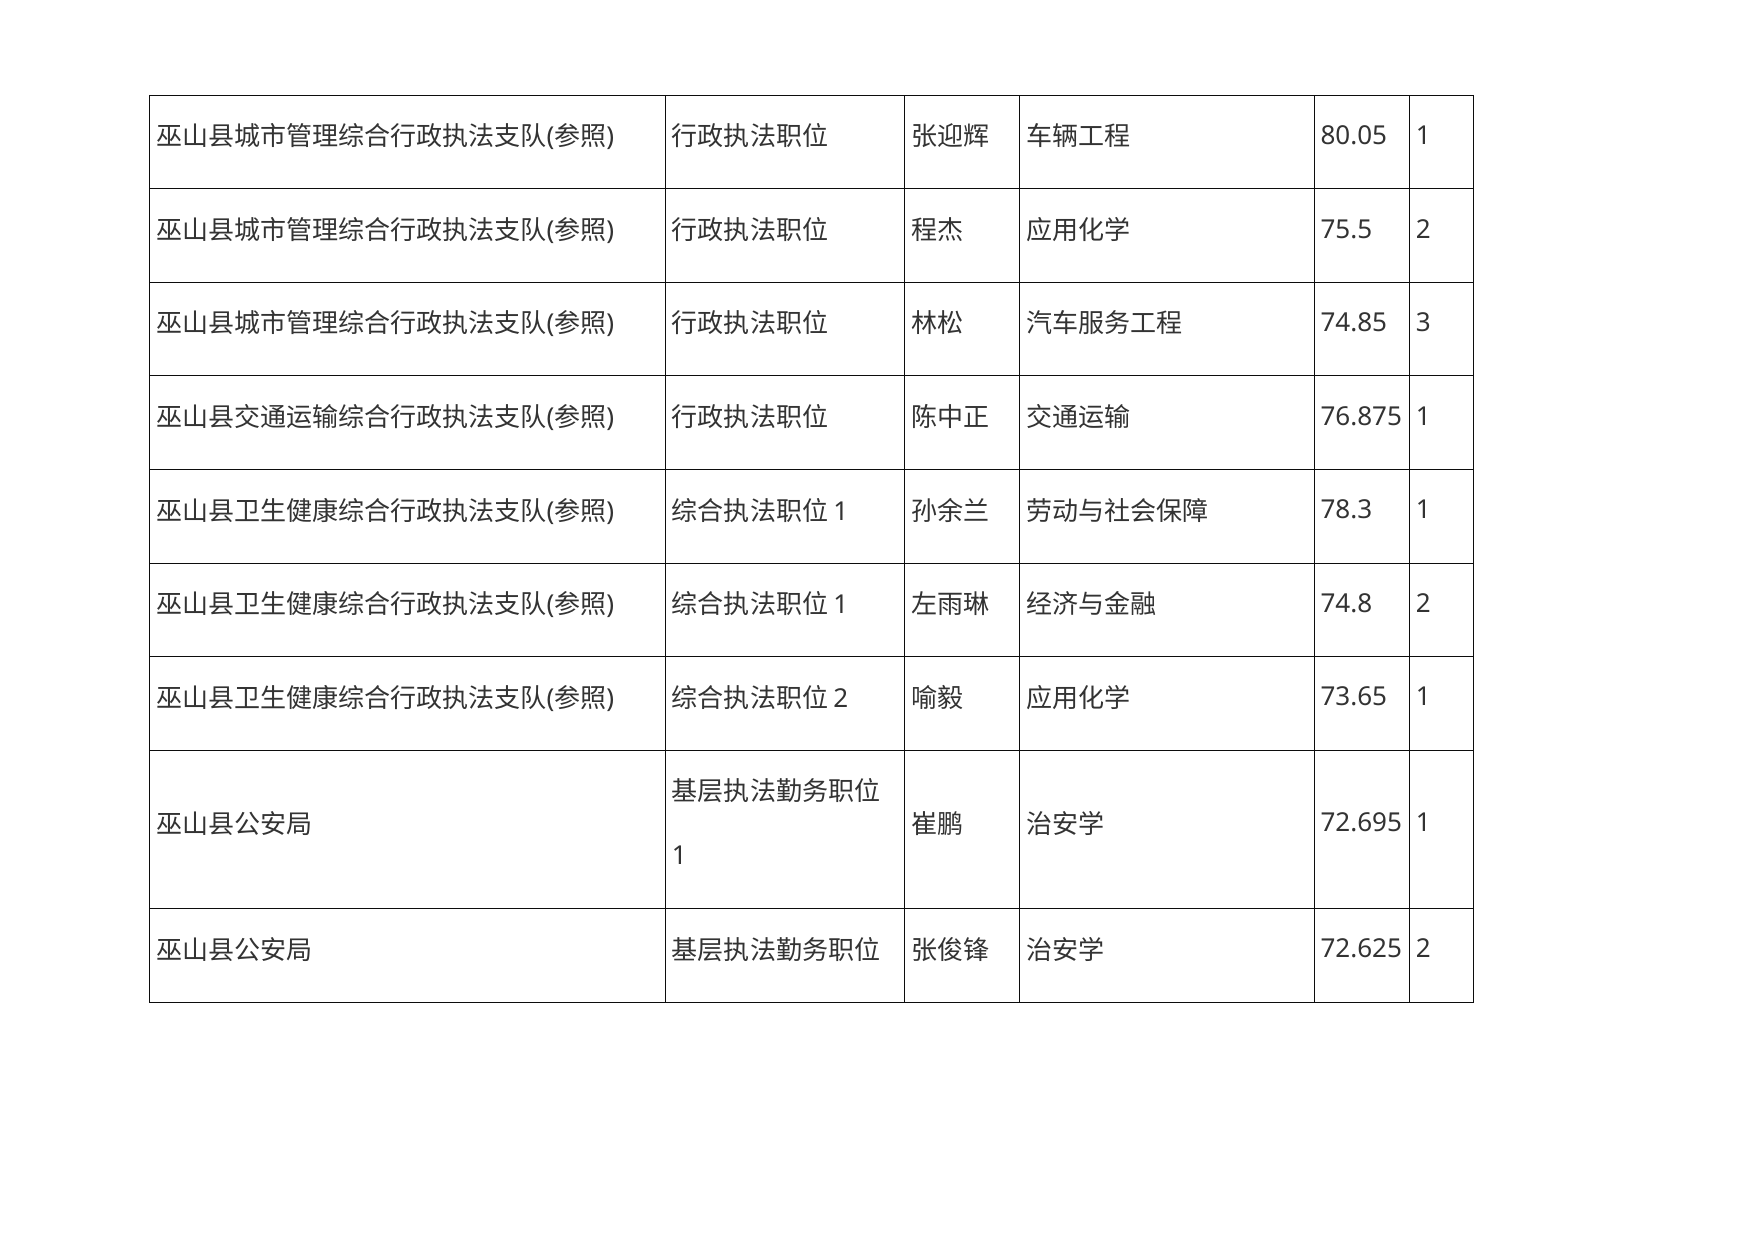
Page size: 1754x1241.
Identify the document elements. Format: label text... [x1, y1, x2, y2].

table_cell 2 [1410, 189, 1473, 282]
table_cell 78.3 [1315, 470, 1409, 562]
table_cell 巫山县城市管理综合行政执法支队(参照) [150, 283, 665, 375]
table_cell 2 [1410, 909, 1473, 1002]
table_cell 巫山县卫生健康综合行政执法支队(参照) [150, 564, 665, 656]
table_cell 75.5 [1315, 189, 1409, 282]
table_cell 喻毅 [905, 657, 1019, 749]
table_cell 张迎辉 [905, 96, 1019, 188]
table_cell 行政执法职位 [666, 189, 904, 282]
table_cell 1 [1410, 96, 1473, 188]
table_cell 崔鹏 [905, 751, 1019, 908]
table_cell 程杰 [905, 189, 1019, 282]
table_cell 应用化学 [1020, 657, 1314, 749]
table_cell 巫山县城市管理综合行政执法支队(参照) [150, 189, 665, 282]
table_cell 林松 [905, 283, 1019, 375]
table_cell 巫山县卫生健康综合行政执法支队(参照) [150, 470, 665, 562]
table_cell 1 [1410, 657, 1473, 749]
table_cell 行政执法职位 [666, 376, 904, 469]
table_cell 2 [1410, 564, 1473, 656]
table_cell 交通运输 [1020, 376, 1314, 469]
table_cell 经济与金融 [1020, 564, 1314, 656]
table_cell 巫山县城市管理综合行政执法支队(参照) [150, 96, 665, 188]
table_cell 孙余兰 [905, 470, 1019, 562]
table_cell 72.625 [1315, 909, 1409, 1002]
table_cell 综合执法职位1 [666, 470, 904, 562]
table_cell 巫山县卫生健康综合行政执法支队(参照) [150, 657, 665, 749]
table_cell 陈中正 [905, 376, 1019, 469]
table_cell 行政执法职位 [666, 96, 904, 188]
table_cell 张俊锋 [905, 909, 1019, 1002]
table_cell 1 [1410, 751, 1473, 908]
table_cell 劳动与社会保障 [1020, 470, 1314, 562]
table_cell 左雨琳 [905, 564, 1019, 656]
table_cell 3 [1410, 283, 1473, 375]
table_cell 巫山县公安局 [150, 909, 665, 1002]
table_cell 72.695 [1315, 751, 1409, 908]
table_cell 应用化学 [1020, 189, 1314, 282]
table_cell 巫山县交通运输综合行政执法支队(参照) [150, 376, 665, 469]
table_cell 巫山县公安局 [150, 751, 665, 908]
table_cell 治安学 [1020, 751, 1314, 908]
table_cell 基层执法勤务职位1 [666, 909, 904, 1002]
table_cell 综合执法职位2 [666, 657, 904, 749]
table_cell 治安学 [1020, 909, 1314, 1002]
table_cell 基层执法勤务职位1 [666, 751, 904, 908]
table_cell 1 [1410, 376, 1473, 469]
table_cell 73.65 [1315, 657, 1409, 749]
table_cell 车辆工程 [1020, 96, 1314, 188]
table_cell 汽车服务工程 [1020, 283, 1314, 375]
table_cell 综合执法职位1 [666, 564, 904, 656]
table_cell 74.85 [1315, 283, 1409, 375]
table_cell 1 [1410, 470, 1473, 562]
table_cell 80.05 [1315, 96, 1409, 188]
table_cell 74.8 [1315, 564, 1409, 656]
table_cell 76.875 [1315, 376, 1409, 469]
table_cell 行政执法职位 [666, 283, 904, 375]
